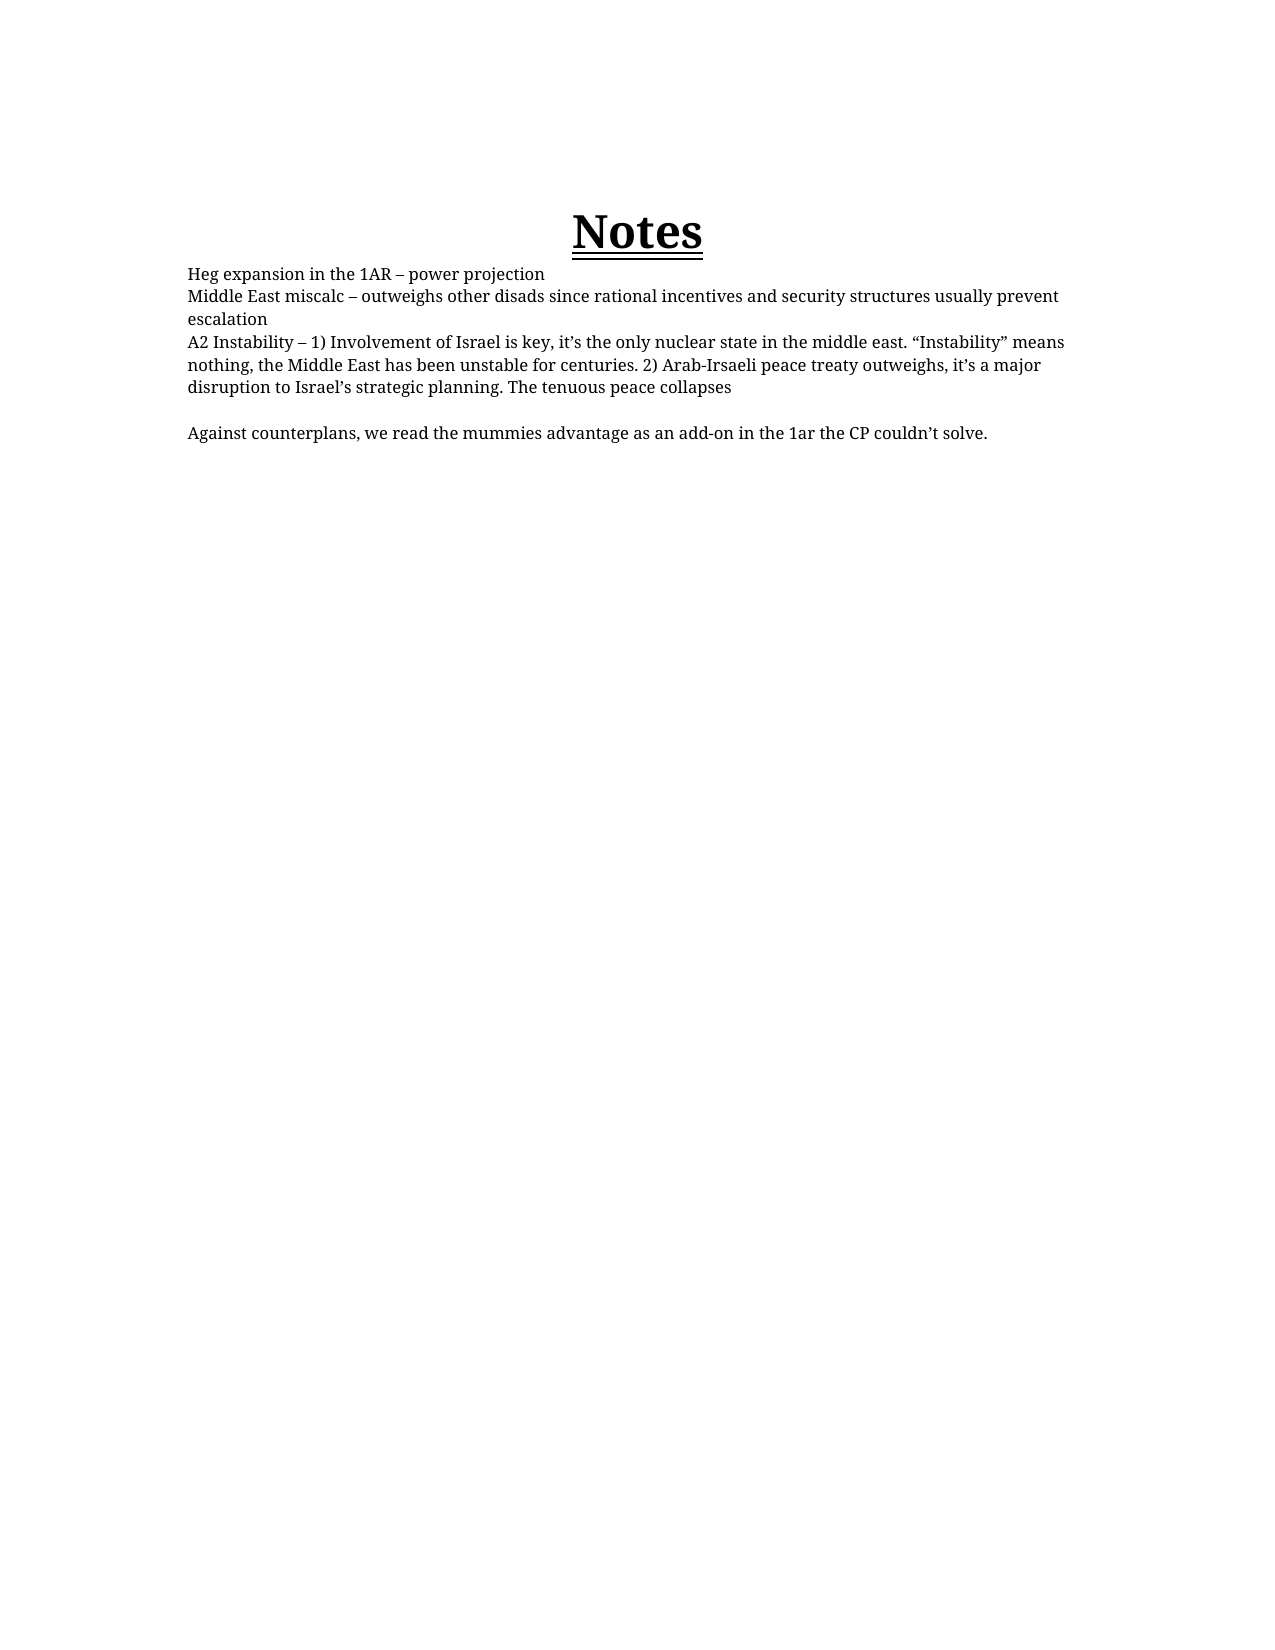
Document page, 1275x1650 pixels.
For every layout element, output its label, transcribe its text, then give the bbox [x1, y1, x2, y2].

text A2 Instability – 1) Involvement of Israel is key, it’s the only nuclear state in the middle east. “Instability” means nothing, the Middle East has been unstable for centuries. 2) Arab-Irsaeli peace treaty outweighs, it’s a major disruption to Israel’s strategic planning. The tenuous peace collapses [187, 331, 1087, 399]
text Middle East miscalc – outweighs other disads since rational incentives and security structures usually prevent escalation [187, 285, 1087, 331]
subtitle Notes [187, 200, 1087, 262]
text Heg expansion in the 1AR – power projection [187, 262, 1087, 285]
text Against counterplans, we read the mummies advantage as an add-on in the 1ar the CP couldn’t solve. [187, 421, 1087, 444]
